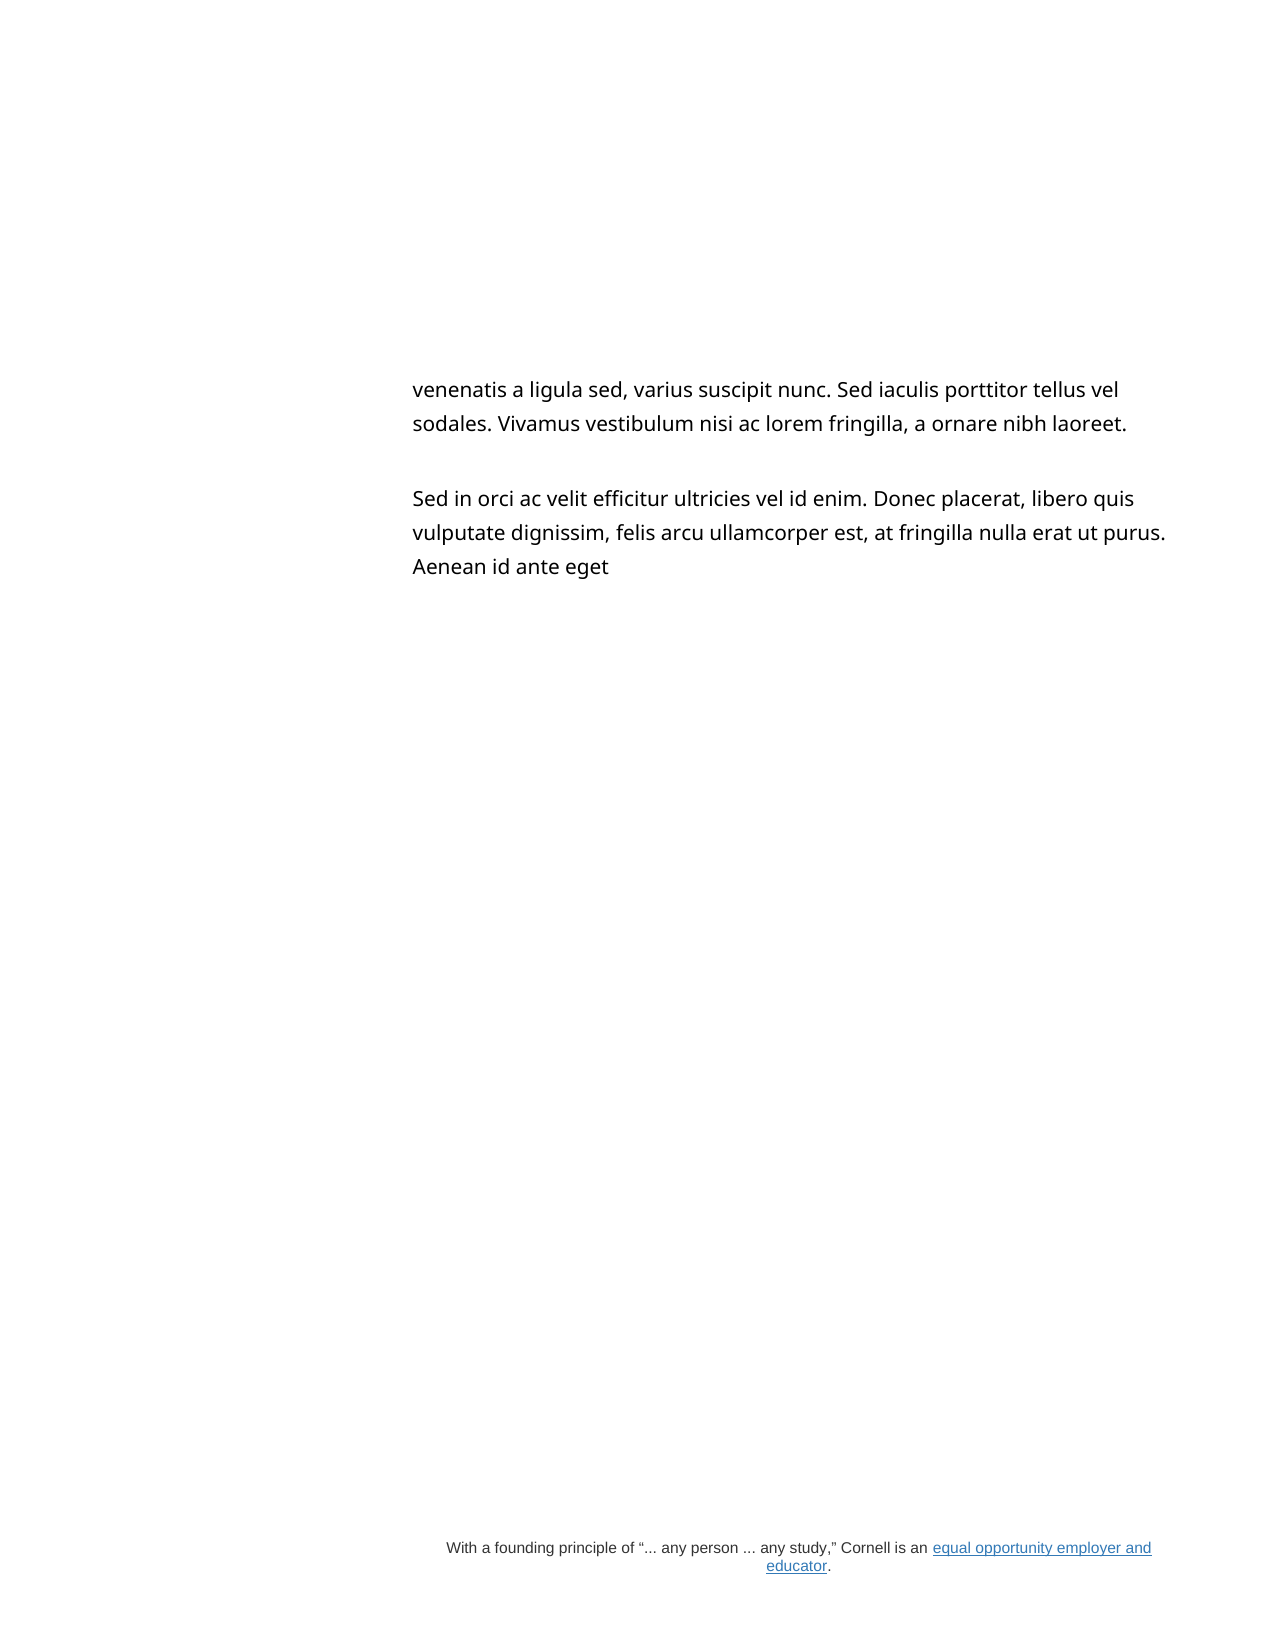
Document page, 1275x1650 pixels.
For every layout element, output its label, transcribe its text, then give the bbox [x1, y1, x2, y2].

text Sed in orci ac velit efficitur ultricies vel id enim. Donec placerat, libero quis vulputate dignissim, felis arcu ullamcorper est, at fringilla nulla erat ut purus. Aenean id ante eget [412, 484, 1185, 581]
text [412, 375, 1185, 437]
